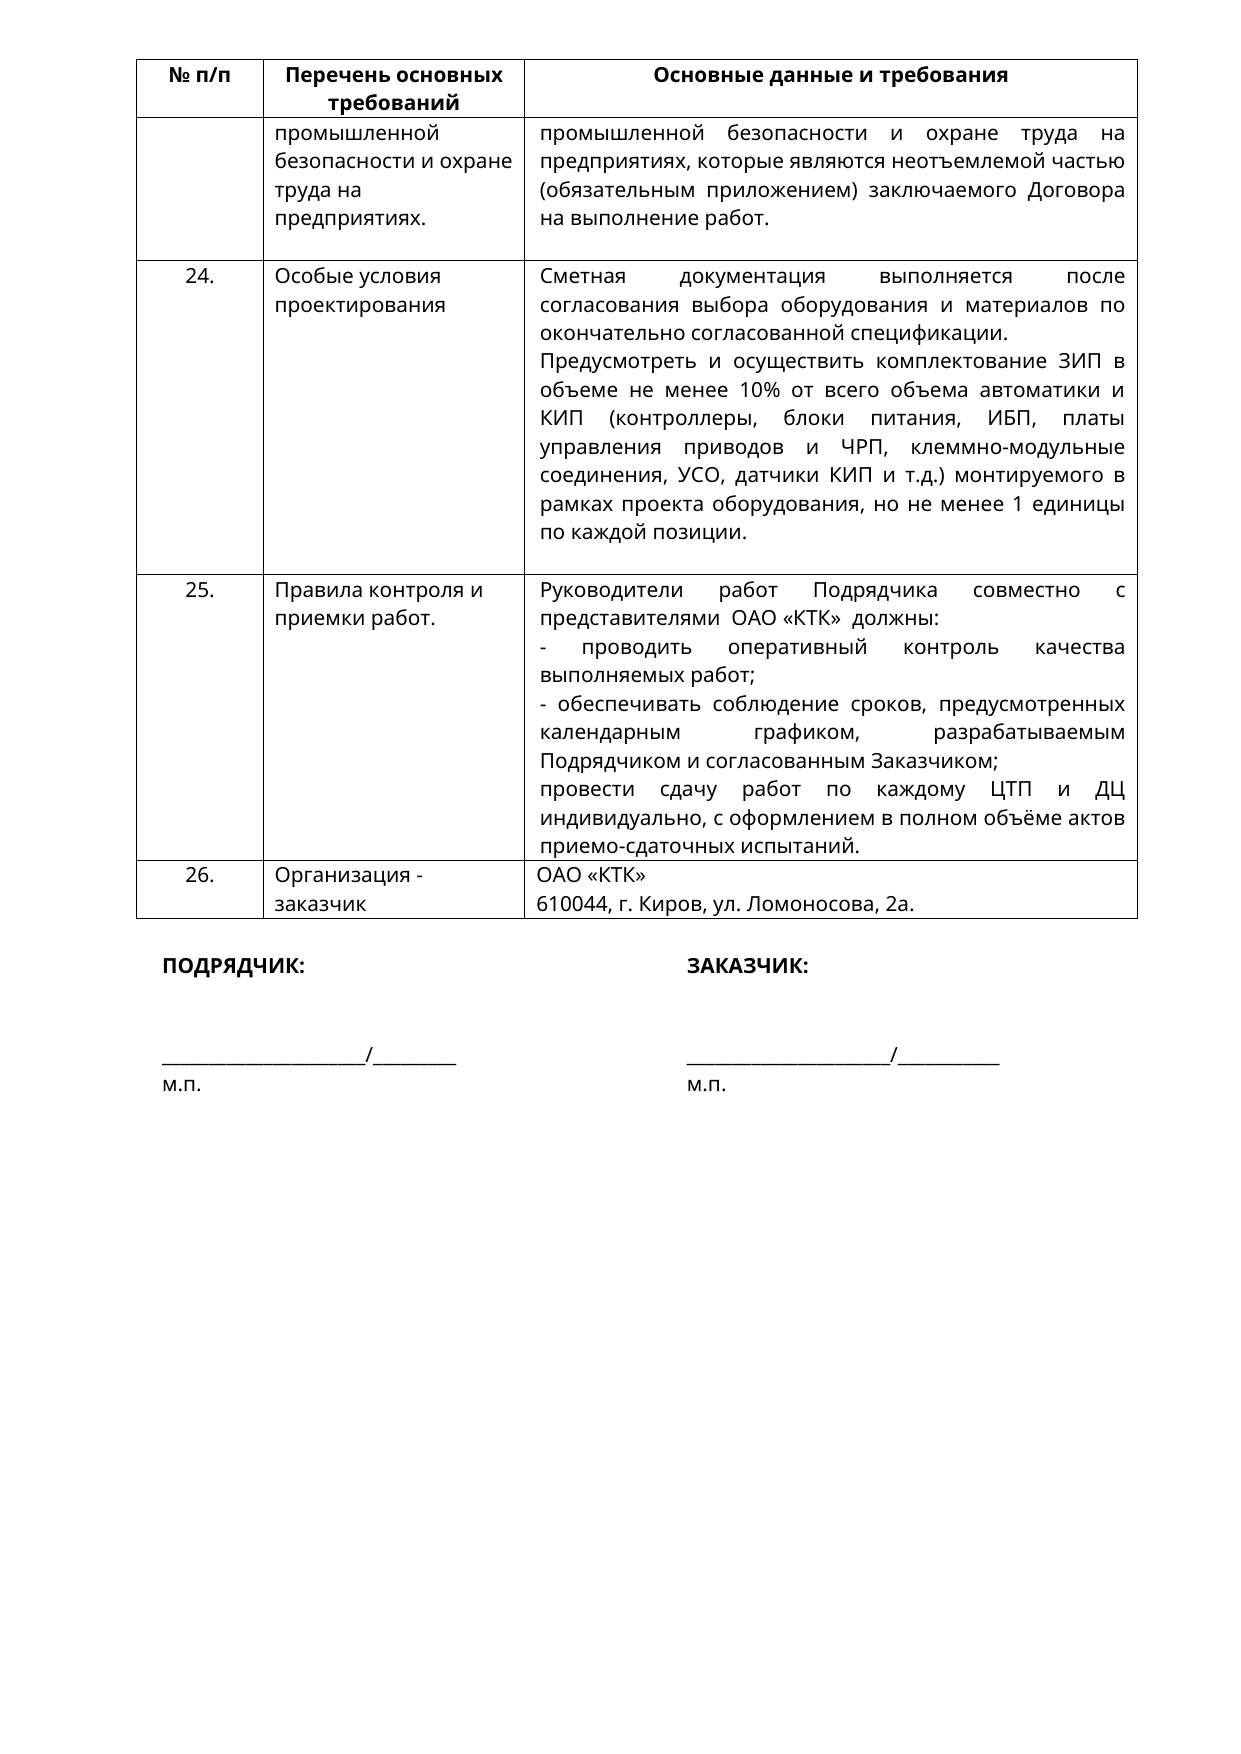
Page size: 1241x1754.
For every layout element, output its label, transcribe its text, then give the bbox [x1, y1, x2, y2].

table_cell Сметная документация выполняется после согласования выбора оборудования и материалов по окончательно согласованной спецификации. Предусмотреть и осуществить комплектование ЗИП в объеме не менее 10% от всего объема автоматики и КИП (контроллеры, блоки питания, ИБП, платы управления приводов и ЧРП, клеммно-модульные соединения, УСО, датчики КИП и т.д.) монтируемого в рамках проекта оборудования, но не менее 1 единицы по каждой позиции. [525, 261, 1137, 574]
table_cell [137, 261, 263, 574]
table_cell ОАО «КТК» 610044, г. Киров, ул. Ломоносова, 2а. [525, 861, 1137, 917]
table_header Перечень основных требований [264, 60, 524, 117]
table_header № п/п [137, 60, 263, 117]
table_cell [525, 118, 1137, 260]
table_cell [137, 118, 263, 260]
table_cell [264, 118, 524, 260]
table_cell Организация - заказчик [264, 861, 524, 917]
table_cell [137, 861, 263, 917]
table_cell Правила контроля и приемки работ. [264, 575, 524, 859]
table_cell Особые условия проектирования [264, 261, 524, 574]
table_header Основные данные и требования [525, 60, 1137, 117]
table_cell [137, 575, 263, 859]
table_header ЗАКАЗЧИК: ______________________/___________ м.п. [616, 947, 1160, 1097]
table_cell Руководители работ Подрядчика совместно с представителями ОАО «КТК» должны: - проводить оперативный контроль качества выполняемых работ; - обеспечивать соблюдение сроков, предусмотренных календарным графиком, разрабатываемым Подрядчиком и согласованным Заказчиком; провести сдачу работ по каждому ЦТП и ДЦ индивидуально, с оформлением в полном объёме актов приемо-сдаточных испытаний. [525, 575, 1137, 859]
table_header ПОДРЯДЧИК: ______________________/_________ м.п. [91, 947, 616, 1097]
